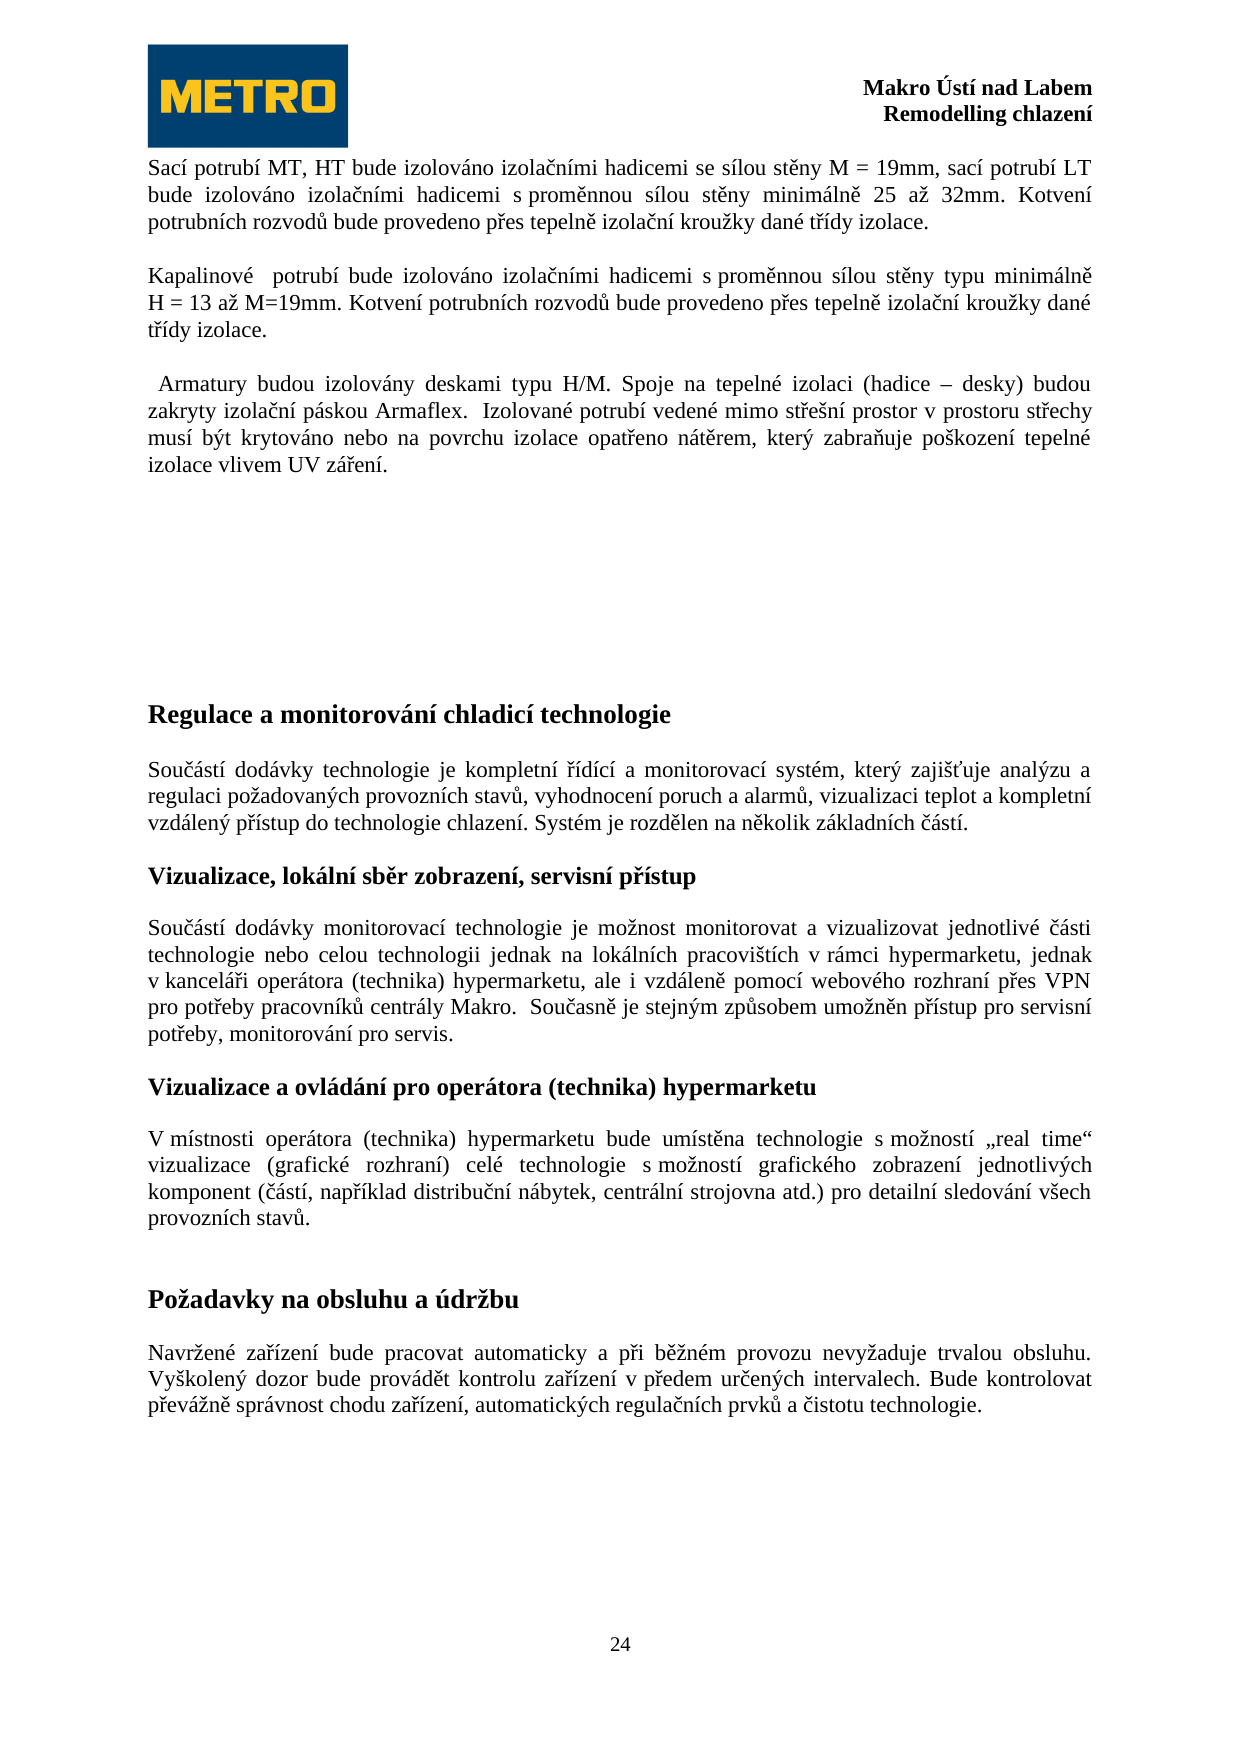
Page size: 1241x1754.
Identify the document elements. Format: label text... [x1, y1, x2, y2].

list Sací potrubí MT, HT bude izolováno izolačními hadicemi se sílou stěny M = 19mm, sací potrubí LT bude izolováno izolačními hadicemi s proměnnou sílou stěny minimálně 25 až 32mm. Kotvení potrubních rozvodů bude provedeno přes tepelně izolační kroužky dané třídy izolace. [148, 153, 1093, 234]
subtitle Požadavky na obsluhu a údržbu [148, 1283, 1093, 1314]
text Součástí dodávky technologie je kompletní řídící a monitorovací systém, který zajišťuje analýzu a regulaci požadovaných provozních stavů, vyhodnocení poruch a alarmů, vizualizaci teplot a kompletní vzdálený přístup do technologie chlazení. Systém je rozdělen na několik základních částí. [148, 756, 1093, 835]
text Vizualizace, lokální sběr zobrazení, servisní přístup [148, 861, 1093, 890]
text V místnosti operátora (technika) hypermarketu bude umístěna technologie s možností „real time“ vizualizace (grafické rozhraní) celé technologie s možností grafického zobrazení jednotlivých komponent (částí, například distribuční nábytek, centrální strojovna atd.) pro detailní sledování všech provozních stavů. [148, 1125, 1093, 1231]
list Kapalinové potrubí bude izolováno izolačními hadicemi s proměnnou sílou stěny typu minimálně H = 13 až M=19mm. Kotvení potrubních rozvodů bude provedeno přes tepelně izolační kroužky dané třídy izolace. [148, 261, 1093, 342]
text Součástí dodávky monitorovací technologie je možnost monitorovat a vizualizovat jednotlivé části technologie nebo celou technologii jednak na lokálních pracovištích v rámci hypermarketu, jednak v kanceláři operátora (technika) hypermarketu, ale i vzdáleně pomocí webového rozhraní přes VPN pro potřeby pracovníků centrály Makro. Současně je stejným způsobem umožněn přístup pro servisní potřeby, monitorování pro servis. [148, 914, 1093, 1046]
text Vizualizace a ovládání pro operátora (technika) hypermarketu [148, 1072, 1093, 1101]
list Armatury budou izolovány deskami typu H/M. Spoje na tepelné izolaci (hadice – desky) budou zakryty izolační páskou Armaflex. Izolované potrubí vedené mimo střešní prostor v prostoru střechy musí být krytováno nebo na povrchu izolace opatřeno nátěrem, který zabraňuje poškození tepelné izolace vlivem UV záření. [148, 369, 1093, 478]
picture [147, 44, 349, 148]
subtitle Regulace a monitorování chladicí technologie [148, 698, 1093, 730]
text Navržené zařízení bude pracovat automaticky a při běžném provozu nevyžaduje trvalou obsluhu. Vyškolený dozor bude provádět kontrolu zařízení v předem určených intervalech. Bude kontrolovat převážně správnost chodu zařízení, automatických regulačních prvků a čistotu technologie. [148, 1338, 1093, 1418]
